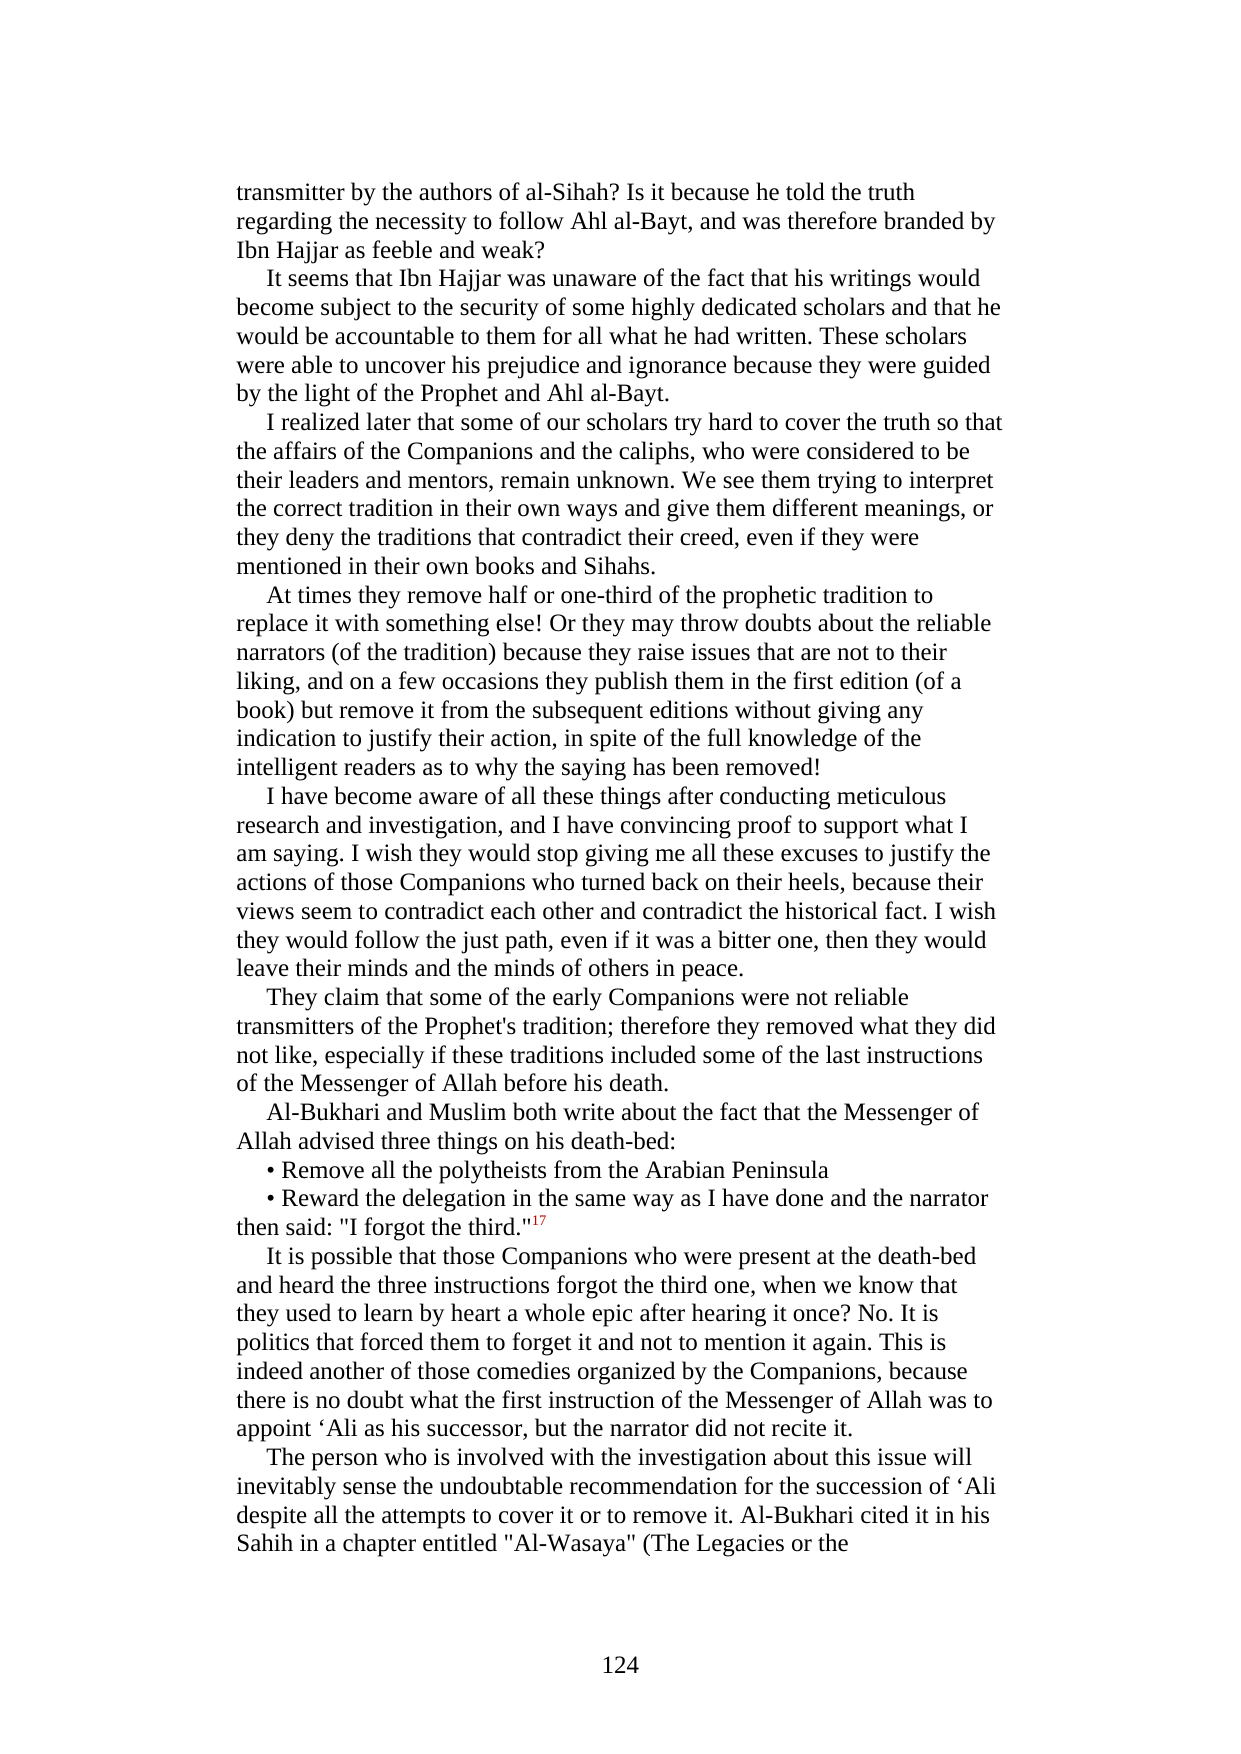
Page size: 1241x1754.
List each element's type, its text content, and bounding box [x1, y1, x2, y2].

text • Reward the delegation in the same way as I have done and the narrator then said: "I forgot the third."17 [236, 1183, 1004, 1241]
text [236, 1442, 1004, 1557]
text I realized later that some of our scholars try hard to cover the truth so that the affairs of the Companions and the caliphs, who were considered to be their leaders and mentors, remain unknown. We see them trying to interpret the correct tradition in their own ways and give them different meanings, or they deny the traditions that contradict their creed, even if they were mentioned in their own books and Sihahs. [236, 407, 1004, 580]
text It is possible that those Companions who were present at the death-bed and heard the three instructions forgot the third one, when we know that they used to learn by heart a whole epic after hearing it once? No. It is politics that forced them to forget it and not to mention it again. This is indeed another of those comedies organized by the Companions, because there is no doubt what the first instruction of the Messenger of Allah was to appoint ‘Ali as his successor, but the narrator did not recite it. [236, 1241, 1004, 1442]
text They claim that some of the early Companions were not reliable transmitters of the Prophet's tradition; therefore they removed what they did not like, especially if these traditions included some of the last instructions of the Messenger of Allah before his death. [236, 982, 1004, 1097]
text • Remove all the polytheists from the Arabian Peninsula [236, 1155, 1004, 1183]
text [236, 177, 1004, 263]
text It seems that Ibn Hajjar was unaware of the fact that his writings would become subject to the security of some highly dedicated scholars and that he would be accountable to them for all what he had written. These scholars were able to uncover his prejudice and ignorance because they were guided by the light of the Prophet and Ahl al-Bayt. [236, 263, 1004, 407]
text At times they remove half or one-third of the prophetic tradition to replace it with something else! Or they may throw doubts about the reliable narrators (of the tradition) because they raise issues that are not to their liking, and on a few occasions they publish them in the first edition (of a book) but remove it from the subsequent editions without giving any indication to justify their action, in spite of the full knowledge of the intelligent readers as to why the saying has been removed! [236, 580, 1004, 781]
text Al-Bukhari and Muslim both write about the fact that the Messenger of Allah advised three things on his death-bed: [236, 1097, 1004, 1155]
text I have become aware of all these things after conducting meticulous research and investigation, and I have convincing proof to support what I am saying. I wish they would stop giving me all these excuses to justify the actions of those Companions who turned back on their heels, because their views seem to contradict each other and contradict the historical fact. I wish they would follow the just path, even if it was a bitter one, then they would leave their minds and the minds of others in peace. [236, 781, 1004, 982]
